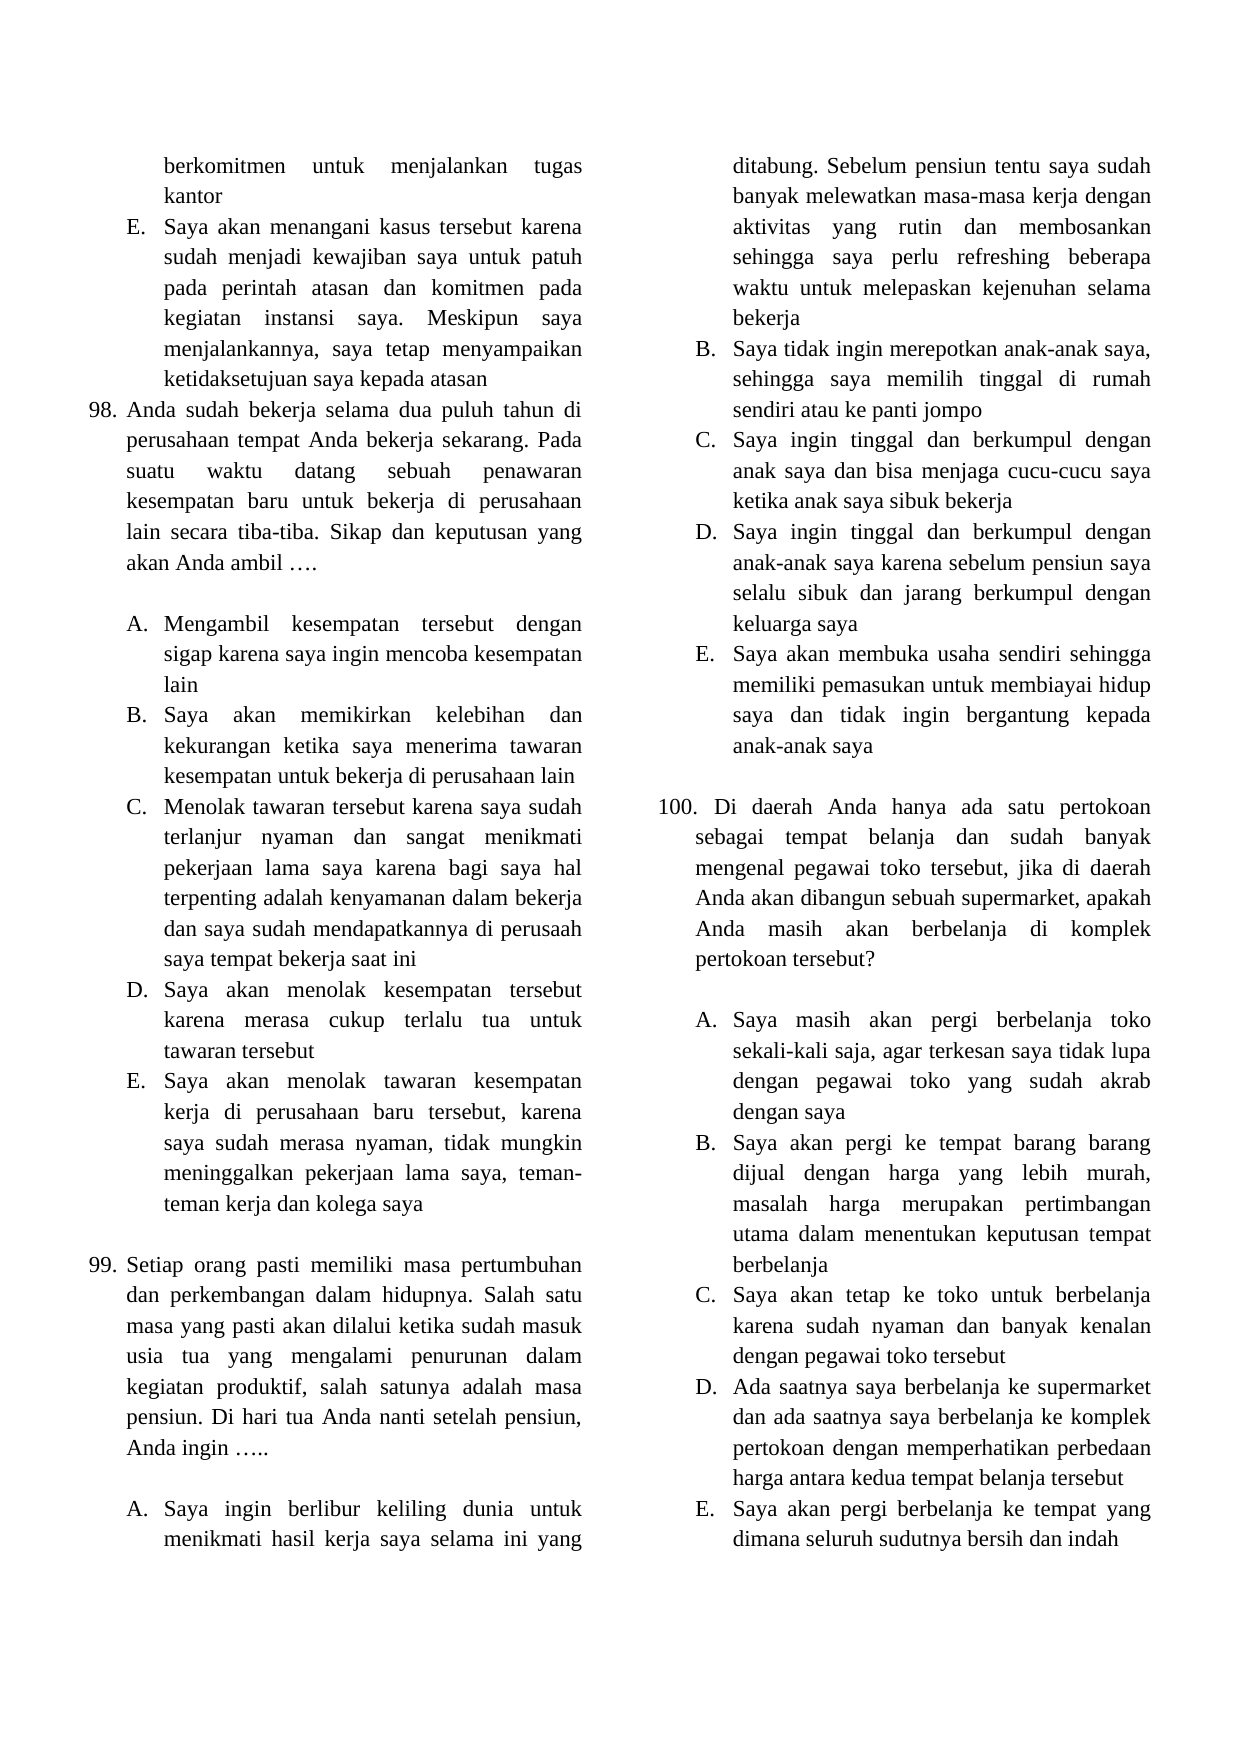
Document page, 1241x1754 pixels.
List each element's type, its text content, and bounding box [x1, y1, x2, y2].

list Mengambil kesempatan tersebut dengan sigap karena saya ingin mencoba kesempatan lain [126, 606, 583, 697]
list Saya akan membuka usaha sendiri sehingga memiliki pemasukan untuk membiayai hidup saya dan tidak ingin bergantung kepada anak-anak saya [695, 636, 1152, 758]
list Di daerah Anda hanya ada satu pertokoan sebagai tempat belanja dan sudah banyak mengenal pegawai toko tersebut, jika di daerah Anda akan dibangun sebuah supermarket, apakah Anda masih akan berbelanja di komplek pertokoan tersebut? [658, 789, 1152, 972]
list Saya akan memikirkan kelebihan dan kekurangan ketika saya menerima tawaran kesempatan untuk bekerja di perusahaan lain [126, 697, 583, 789]
list Saya akan menangani kasus tersebut karena sudah menjadi kewajiban saya untuk patuh pada perintah atasan dan komitmen pada kegiatan instansi saya. Meskipun saya menjalankannya, saya tetap menyampaikan ketidaksetujuan saya kepada atasan [126, 209, 583, 392]
list Saya akan menolak kesempatan tersebut karena merasa cukup terlalu tua untuk tawaran tersebut [126, 972, 583, 1063]
list Saya akan tetap ke toko untuk berbelanja karena sudah nyaman dan banyak kenalan dengan pegawai toko tersebut [695, 1277, 1152, 1368]
list Saya akan pergi ke tempat barang barang dijual dengan harga yang lebih murah, masalah harga merupakan pertimbangan utama dalam menentukan keputusan tempat berbelanja [695, 1124, 1152, 1277]
list Saya ingin berlibur keliling dunia untuk menikmati hasil kerja saya selama ini yang ditabung. Sebelum pensiun tentu saya sudah banyak melewatkan masa-masa kerja dengan aktivitas yang rutin dan membosankan sehingga saya perlu refreshing beberapa waktu untuk melepaskan kejenuhan selama bekerja [126, 1491, 583, 1552]
list Saya tidak ingin merepotkan anak-anak saya, sehingga saya memilih tinggal di rumah sendiri atau ke panti jompo [695, 331, 1152, 422]
list Setiap orang pasti memiliki masa pertumbuhan dan perkembangan dalam hidupnya. Salah satu masa yang pasti akan dilalui ketika sudah masuk usia tua yang mengalami penurunan dalam kegiatan produktif, salah satunya adalah masa pensiun. Di hari tua Anda nanti setelah pensiun, Anda ingin ….. [89, 1246, 583, 1460]
list Saya ingin tinggal dan berkumpul dengan anak-anak saya karena sebelum pensiun saya selalu sibuk dan jarang berkumpul dengan keluarga saya [695, 514, 1152, 636]
list Saya akan pergi berbelanja ke tempat yang dimana seluruh sudutnya bersih dan indah [695, 1491, 1152, 1552]
list Saya ingin tinggal dan berkumpul dengan anak saya dan bisa menjaga cucu-cucu saya ketika anak saya sibuk bekerja [695, 422, 1152, 514]
list Ada saatnya saya berbelanja ke supermarket dan ada saatnya saya berbelanja ke komplek pertokoan dengan memperhatikan perbedaan harga antara kedua tempat belanja tersebut [695, 1368, 1152, 1491]
list Anda sudah bekerja selama dua puluh tahun di perusahaan tempat Anda bekerja sekarang. Pada suatu waktu datang sebuah penawaran kesempatan baru untuk bekerja di perusahaan lain secara tiba-tiba. Sikap dan keputusan yang akan Anda ambil …. [89, 392, 583, 575]
list Saya ingin berlibur keliling dunia untuk menikmati hasil kerja saya selama ini yang ditabung. Sebelum pensiun tentu saya sudah banyak melewatkan masa-masa kerja dengan aktivitas yang rutin dan membosankan sehingga saya perlu refreshing beberapa waktu untuk melepaskan kejenuhan selama bekerja [695, 148, 1152, 331]
list Saya akan menolak tawaran kesempatan kerja di perusahaan baru tersebut, karena saya sudah merasa nyaman, tidak mungkin meninggalkan pekerjaan lama saya, teman-teman kerja dan kolega saya [126, 1063, 583, 1216]
list Menolak tawaran tersebut karena saya sudah terlanjur nyaman dan sangat menikmati pekerjaan lama saya karena bagi saya hal terpenting adalah kenyamanan dalam bekerja dan saya sudah mendapatkannya di perusaah saya tempat bekerja saat ini [126, 789, 583, 972]
list Saya masih akan pergi berbelanja toko sekali-kali saja, agar terkesan saya tidak lupa dengan pegawai toko yang sudah akrab dengan saya [695, 1002, 1152, 1124]
